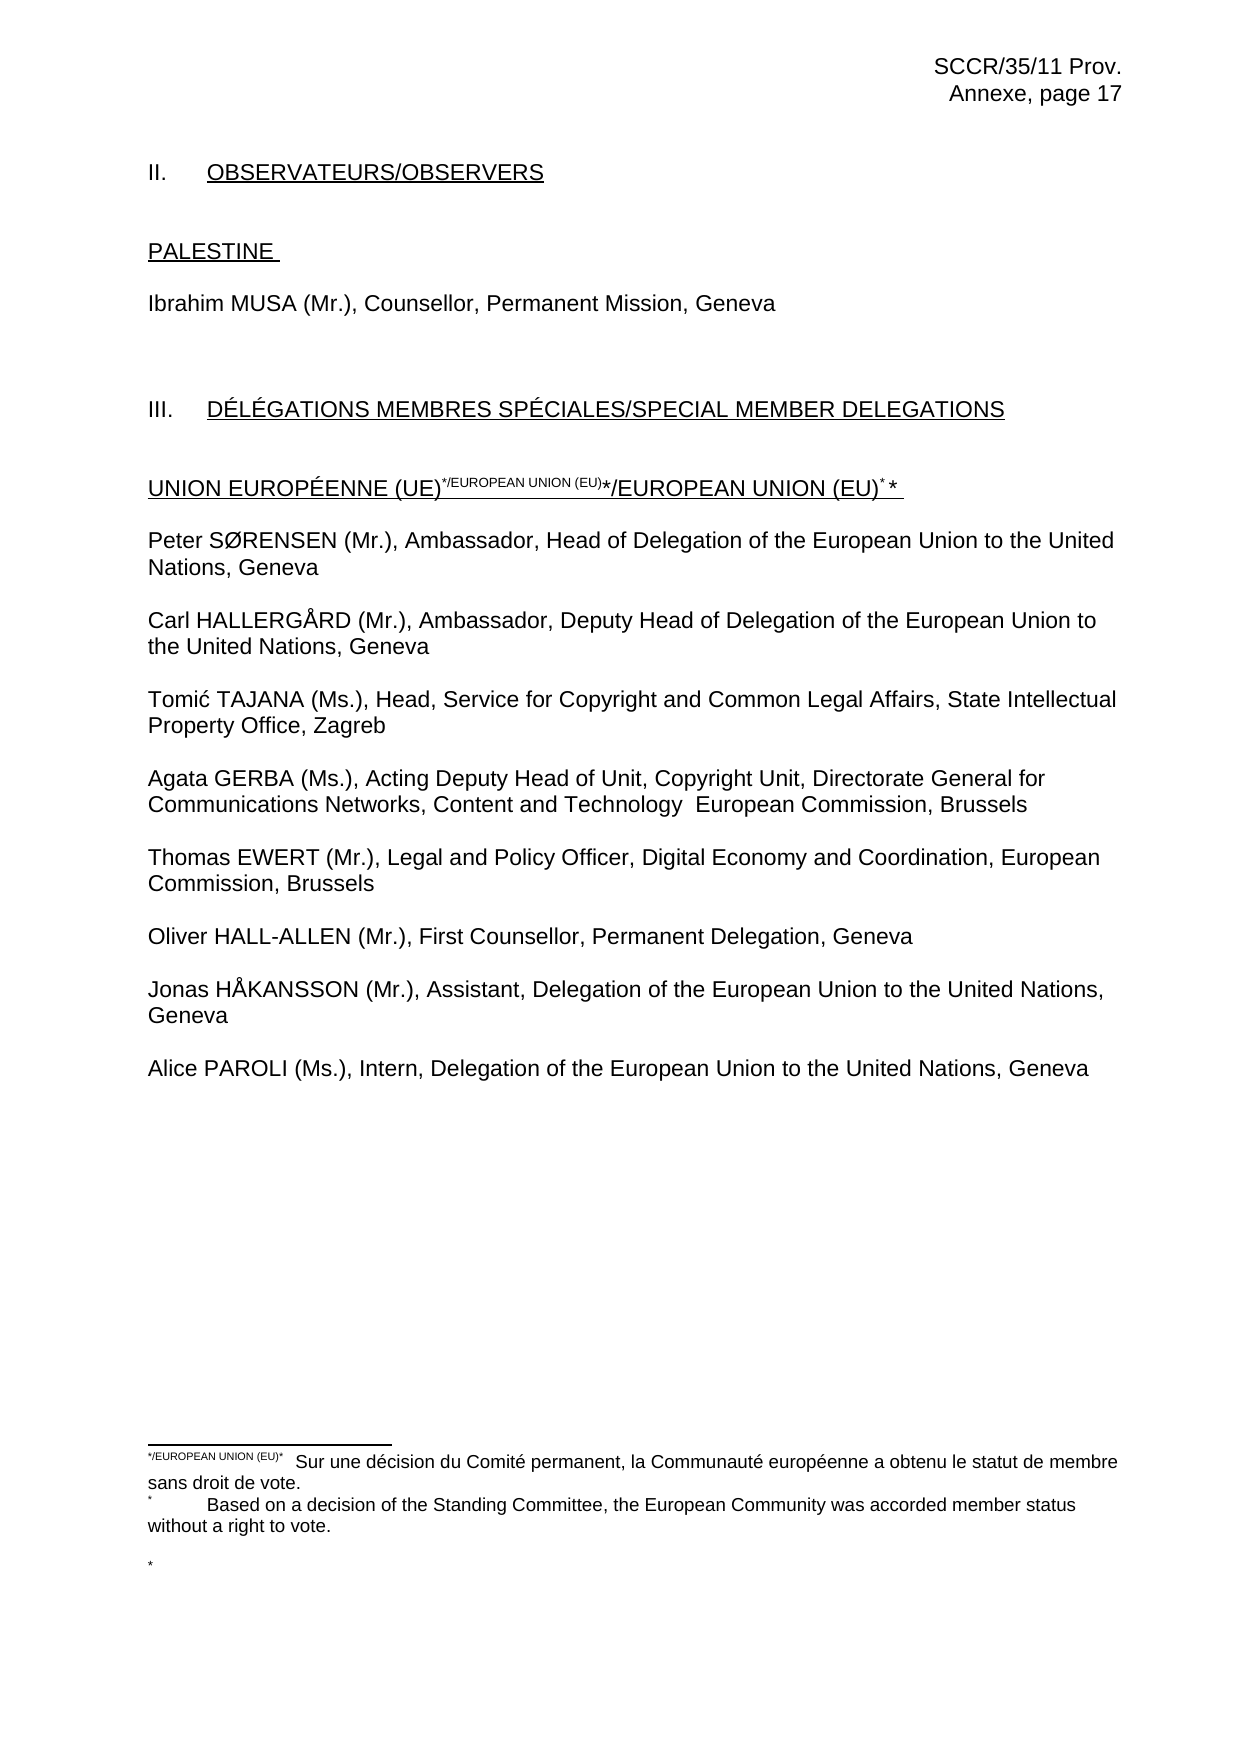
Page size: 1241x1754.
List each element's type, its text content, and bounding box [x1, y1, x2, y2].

text Peter SØRENSEN (Mr.), Ambassador, Head of Delegation of the European Union to the United Nations, Geneva [148, 527, 1122, 580]
text Alice PAROLI (Ms.), Intern, Delegation of the European Union to the United Nations, Geneva [148, 1054, 1122, 1081]
text UNION EUROPÉENNE (UE)*/EUROPEAN UNION (EU)* [148, 475, 1122, 501]
text II. OBSERVATEURS/OBSERVERS [148, 158, 1122, 185]
text Thomas EWERT (Mr.), Legal and Policy Officer, Digital Economy and Coordination, European Commission, Brussels [148, 844, 1122, 896]
text Agata GERBA (Ms.), Acting Deputy Head of Unit, Copyright Unit, Directorate General for Communications Networks, Content and Technology European Commission, Brussels [148, 765, 1122, 817]
text Carl HALLERGÅRD (Mr.), Ambassador, Deputy Head of Delegation of the European Union to the United Nations, Geneva [148, 607, 1122, 659]
text Ibrahim MUSA (Mr.), Counsellor, Permanent Mission, Geneva [148, 290, 1122, 317]
text PALESTINE [148, 238, 1122, 264]
text Jonas HÅKANSSON (Mr.), Assistant, Delegation of the European Union to the United Nations, Geneva [148, 976, 1122, 1028]
text III. DÉLÉGATIONS MEMBRES SPÉCIALES/SPECIAL MEMBER DELEGATIONS [148, 396, 1122, 422]
text Oliver HALL-ALLEN (Mr.), First Counsellor, Permanent Delegation, Geneva [148, 923, 1122, 949]
text Tomić TAJANA (Ms.), Head, Service for Copyright and Common Legal Affairs, State Intellectual Property Office, Zagreb [148, 686, 1122, 738]
